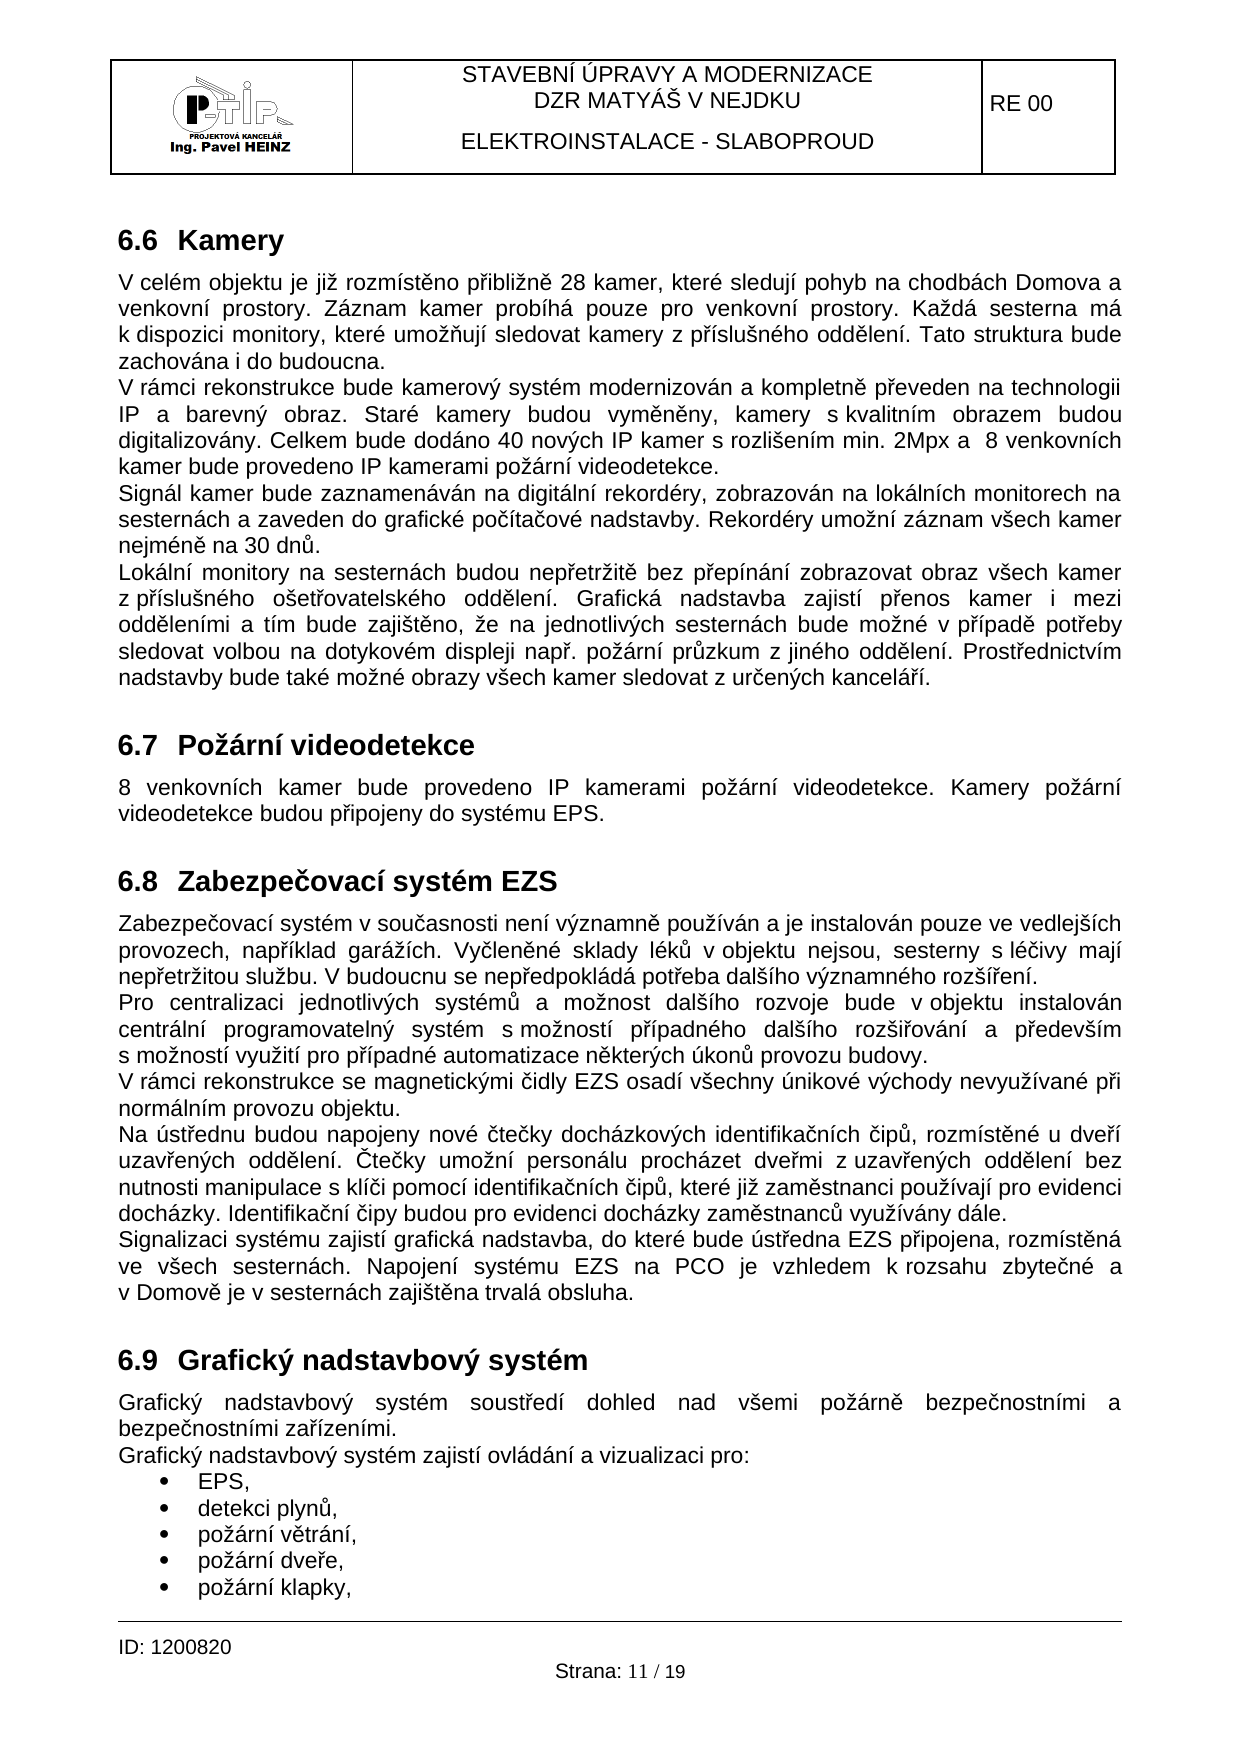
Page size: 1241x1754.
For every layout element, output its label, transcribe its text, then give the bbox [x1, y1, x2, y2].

text Signál kamer bude zaznamenáván na digitální rekordéry, zobrazován na lokálních monitorech na sesternách a zaveden do grafické počítačové nadstavby. Rekordéry umožní záznam všech kamer nejméně na 30 dnů. [118, 479, 1122, 559]
text Zabezpečovací systém v současnosti není významně používán a je instalován pouze ve vedlejších provozech, například garážích. Vyčleněné sklady léků v objektu nejsou, sesterny s léčivy mají nepřetržitou službu. V budoucnu se nepředpokládá potřeba dalšího významného rozšíření. [118, 910, 1122, 989]
text 8 venkovních kamer bude provedeno IP kamerami požární videodetekce. Kamery požární videodetekce budou připojeny do systému EPS. [118, 774, 1122, 827]
picture [165, 73, 299, 163]
text Lokální monitory na sesternách budou nepřetržitě bez přepínání zobrazovat obraz všech kamer z příslušného ošetřovatelského oddělení. Grafická nadstavba zajistí přenos kamer i mezi odděleními a tím bude zajištěno, že na jednotlivých sesternách bude možné v případě potřeby sledovat volbou na dotykovém displeji např. požární průzkum z jiného oddělení. Prostřednictvím nadstavby bude také možné obrazy všech kamer sledovat z určených kanceláří. [118, 559, 1122, 690]
list požární klapky, [160, 1573, 1122, 1600]
list požární dveře, [160, 1547, 1122, 1573]
text Pro centralizaci jednotlivých systémů a možnost dalšího rozvoje bude v objektu instalován centrální programovatelný systém s možností případného dalšího rozšiřování a především s možností využití pro případné automatizace některých úkonů provozu budovy. [118, 989, 1122, 1068]
text Grafický nadstavbový systém soustředí dohled nad všemi požárně bezpečnostními a bezpečnostními zařízeními. [118, 1389, 1122, 1442]
list požární větrání, [160, 1521, 1122, 1547]
text V celém objektu je již rozmístěno přibližně 28 kamer, které sledují pohyb na chodbách Domova a venkovní prostory. Záznam kamer probíhá pouze pro venkovní prostory. Každá sesterna má k dispozici monitory, které umožňují sledovat kamery z příslušného oddělení. Tato struktura bude zachována i do budoucna. [118, 269, 1122, 374]
text Na ústřednu budou napojeny nové čtečky docházkových identifikačních čipů, rozmístěné u dveří uzavřených oddělení. Čtečky umožní personálu procházet dveřmi z uzavřených oddělení bez nutnosti manipulace s klíči pomocí identifikačních čipů, které již zaměstnanci používají pro evidenci docházky. Identifikační čipy budou pro evidenci docházky zaměstnanců využívány dále. [118, 1121, 1122, 1226]
text V rámci rekonstrukce bude kamerový systém modernizován a kompletně převeden na technologii IP a barevný obraz. Staré kamery budou vyměněny, kamery s kvalitním obrazem budou digitalizovány. Celkem bude dodáno 40 nových IP kamer s rozlišením min. 2Mpx a 8 venkovních kamer bude provedeno IP kamerami požární videodetekce. [118, 374, 1122, 479]
subtitle Kamery [117, 223, 1122, 256]
list EPS, [160, 1468, 1122, 1494]
text Signalizaci systému zajistí grafická nadstavba, do které bude ústředna EZS připojena, rozmístěná ve všech sesternách. Napojení systému EZS na PCO je vzhledem k rozsahu zbytečné a v Domově je v sesternách zajištěna trvalá obsluha. [118, 1226, 1122, 1306]
subtitle Požární videodetekce [117, 728, 1122, 761]
list detekci plynů, [160, 1494, 1122, 1521]
subtitle Grafický nadstavbový systém [117, 1343, 1122, 1377]
text V rámci rekonstrukce se magnetickými čidly EZS osadí všechny únikové východy nevyužívané při normálním provozu objektu. [118, 1068, 1122, 1121]
text Grafický nadstavbový systém zajistí ovládání a vizualizaci pro: [118, 1442, 1122, 1468]
subtitle Zabezpečovací systém EZS [117, 864, 1122, 898]
